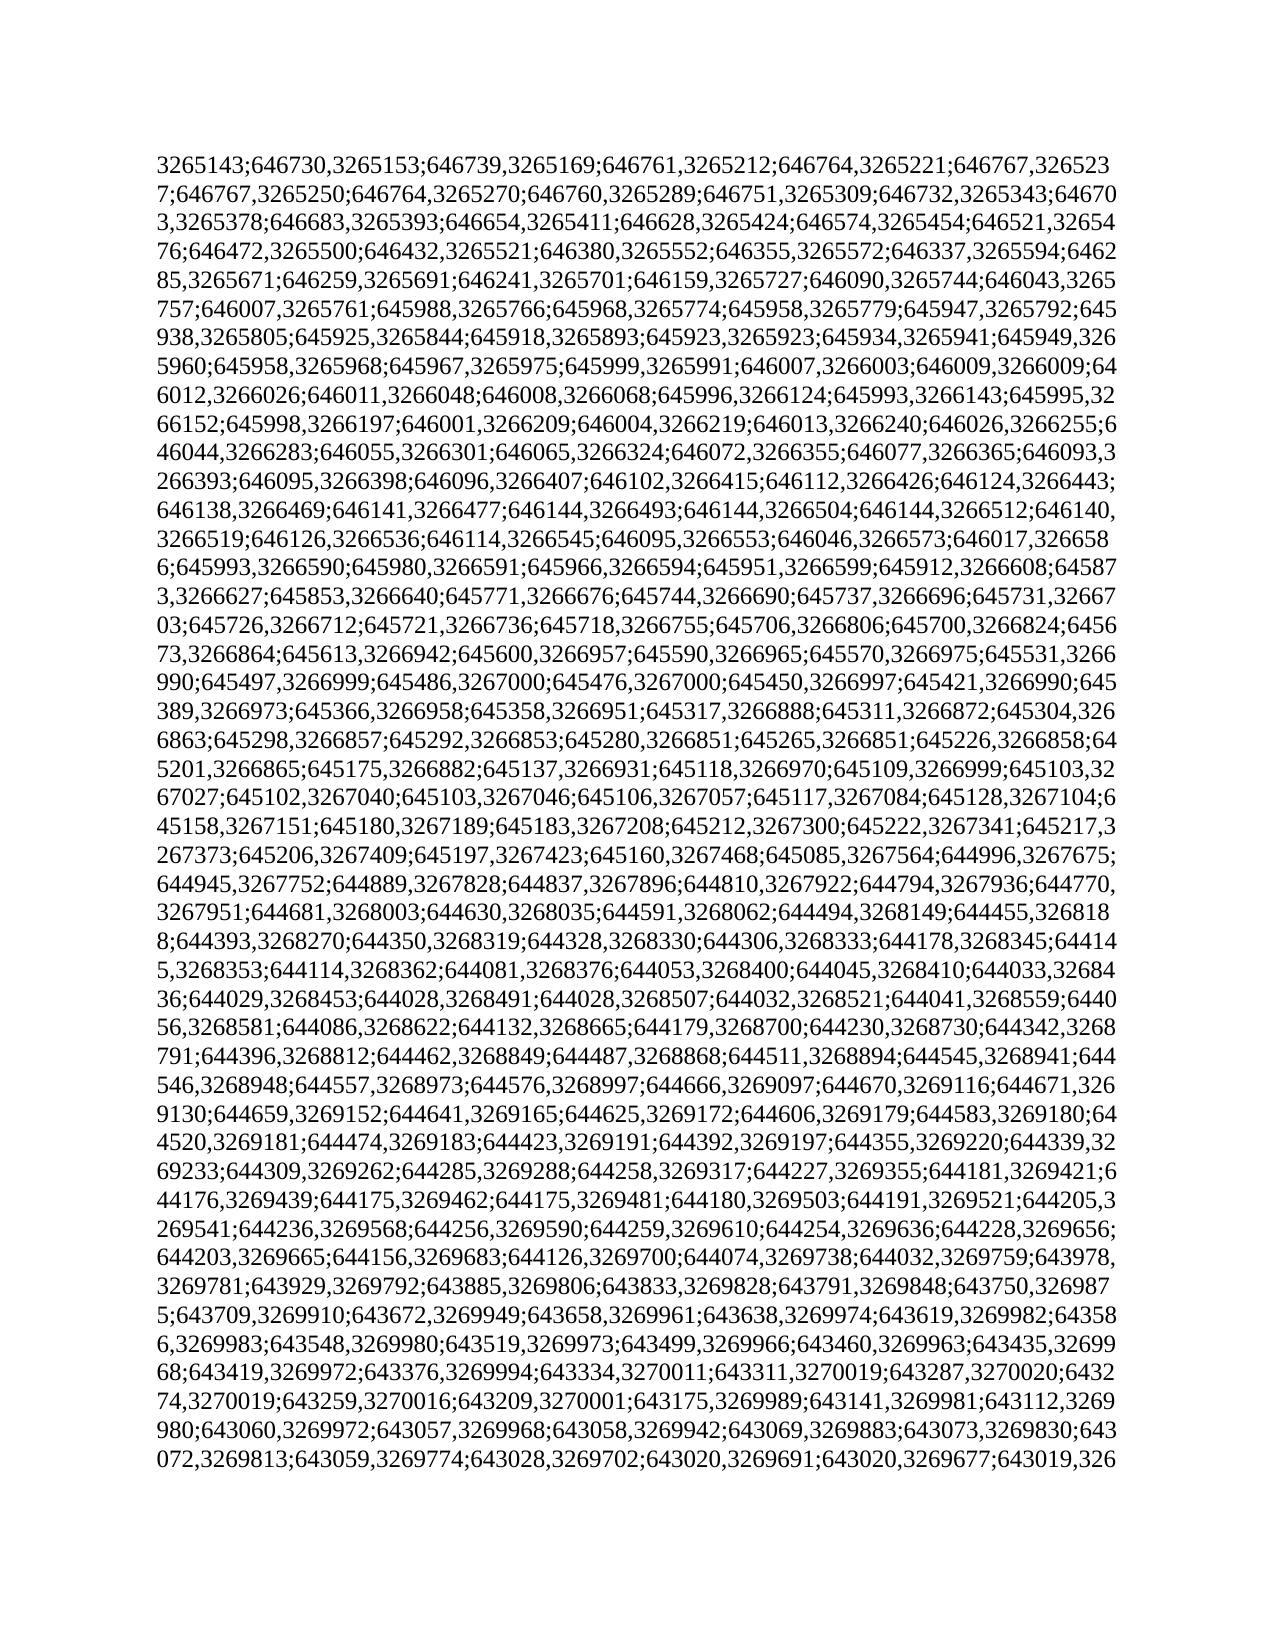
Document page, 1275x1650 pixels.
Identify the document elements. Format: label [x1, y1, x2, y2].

text [156, 150, 1118, 1472]
